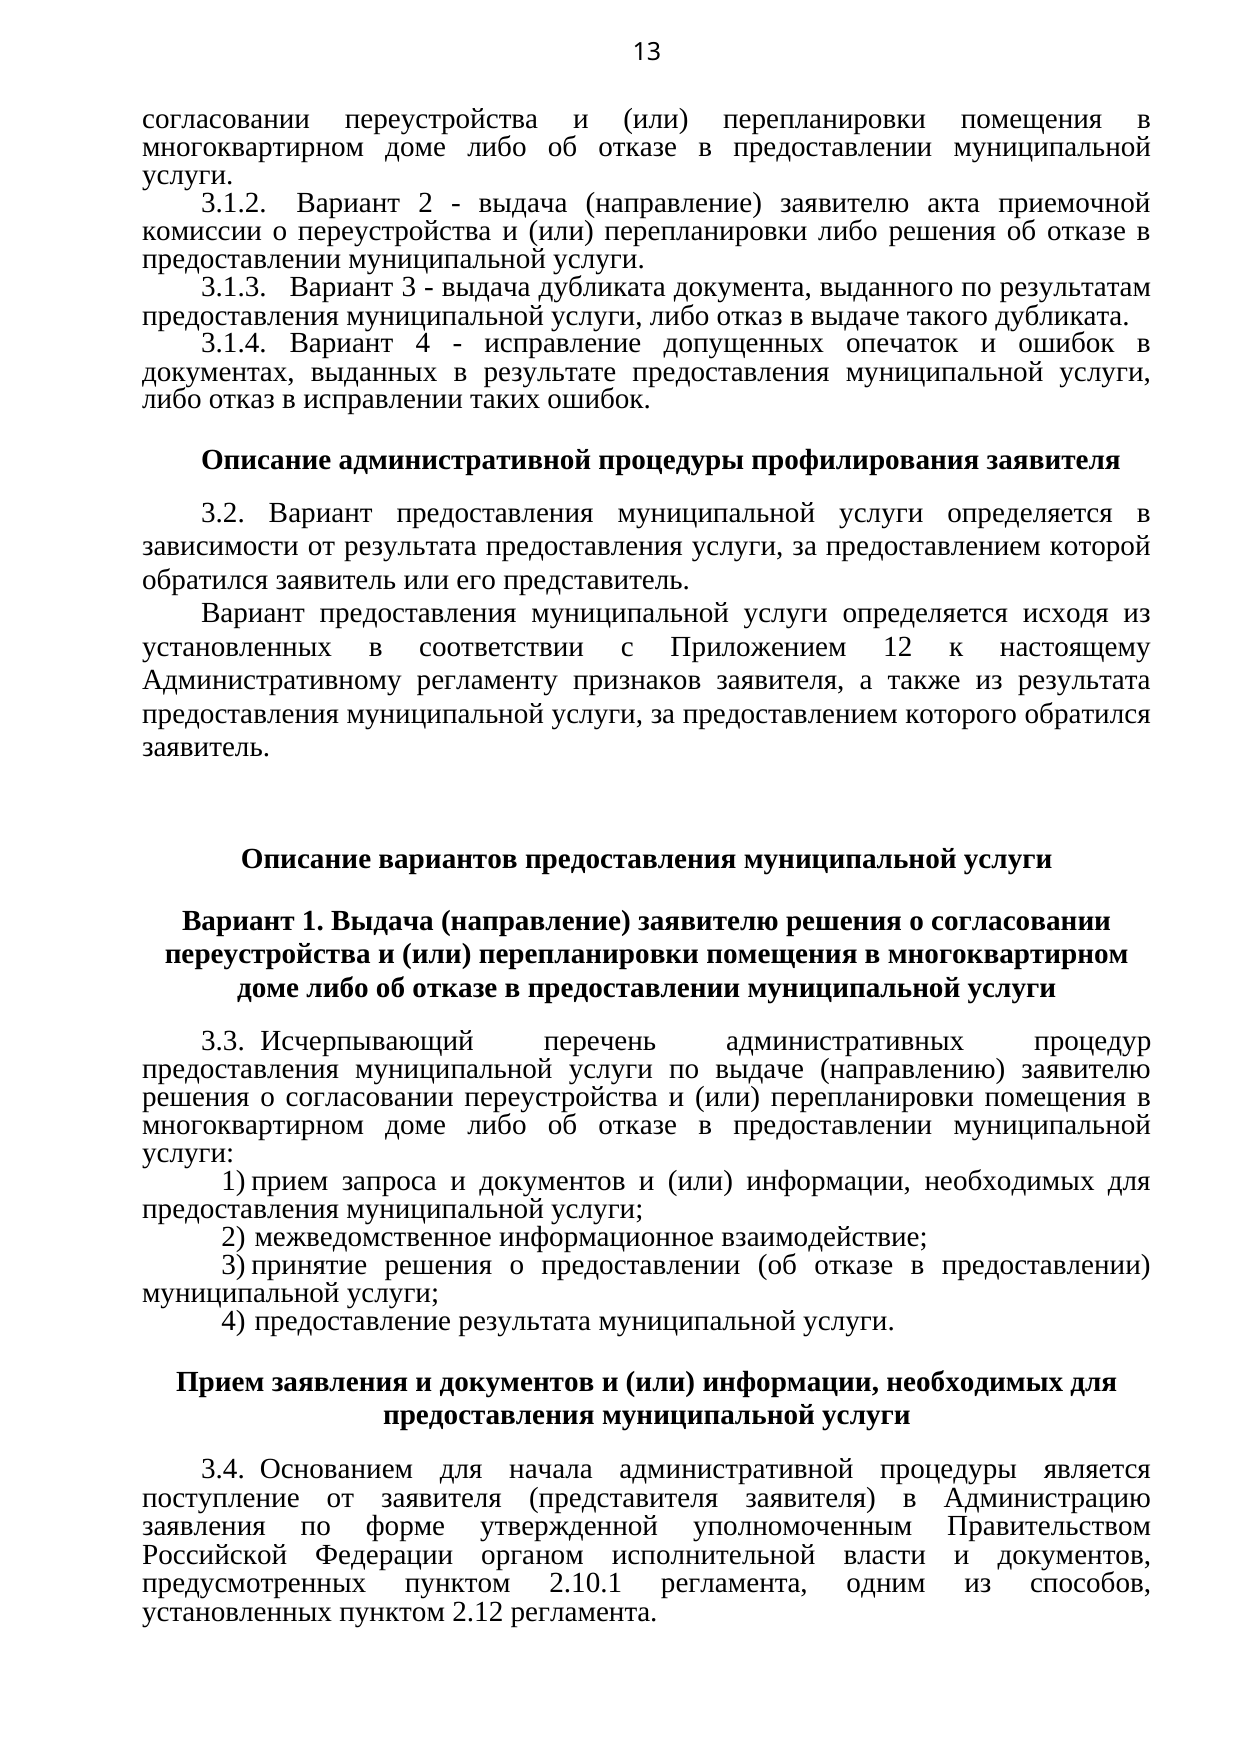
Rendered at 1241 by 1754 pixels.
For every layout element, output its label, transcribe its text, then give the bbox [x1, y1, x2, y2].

list Вариант 2 - выдача (направление) заявителю акта приемочной комиссии о переустройства и (или) перепланировки либо решения об отказе в предоставлении муниципальной услуги. [142, 190, 1152, 274]
list прием запроса и документов и (или) информации, необходимых для предоставления муниципальной услуги; [142, 1168, 1152, 1224]
list принятие решения о предоставлении (об отказе в предоставлении) муниципальной услуги; [142, 1252, 1152, 1308]
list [142, 106, 1152, 190]
list Описание административной процедуры профилирования заявителя [142, 442, 1152, 476]
list Вариант 4 - исправление допущенных опечаток и ошибок в документах, выданных в результате предоставления муниципальной услуги, либо отказ в исправлении таких ошибок. [142, 331, 1152, 414]
list 3.2. Вариант предоставления муниципальной услуги определяется в зависимости от результата предоставления услуги, за предоставлением которой обратился заявитель или его представитель. [142, 495, 1152, 595]
list Исчерпывающий перечень административных процедур предоставления муниципальной услуги по выдаче (направлению) заявителю решения о согласовании переустройства и (или) перепланировки помещения в многоквартирном доме либо об отказе в предоставлении муниципальной услуги: [142, 1028, 1152, 1168]
list Основанием для начала административной процедуры является поступление от заявителя (представителя заявителя) в Администрацию заявления по форме утвержденной уполномоченным Правительством Российской Федерации органом исполнительной власти и документов, предусмотренных пунктом 2.10.1 регламента, одним из способов, установленных пунктом 2.12 регламента. [142, 1456, 1152, 1627]
list предоставление результата муниципальной услуги. [142, 1308, 1152, 1336]
text Описание вариантов предоставления муниципальной услуги [142, 848, 1152, 873]
list Вариант 3 - выдача дубликата документа, выданного по результатам предоставления муниципальной услуги, либо отказ в выдаче такого дубликата. [142, 274, 1152, 331]
list Вариант предоставления муниципальной услуги определяется исходя из установленных в соответствии с Приложением 12 к настоящему Административному регламенту признаков заявителя, а также из результата предоставления муниципальной услуги, за предоставлением которого обратился заявитель. [142, 595, 1152, 763]
list межведомственное информационное взаимодействие; [142, 1224, 1152, 1252]
text Прием заявления и документов и (или) информации, необходимых для предоставления муниципальной услуги [142, 1364, 1152, 1431]
text Вариант 1. Выдача (направление) заявителю решения о согласовании переустройства и (или) перепланировки помещения в многоквартирном доме либо об отказе в предоставлении муниципальной услуги [142, 903, 1152, 1003]
